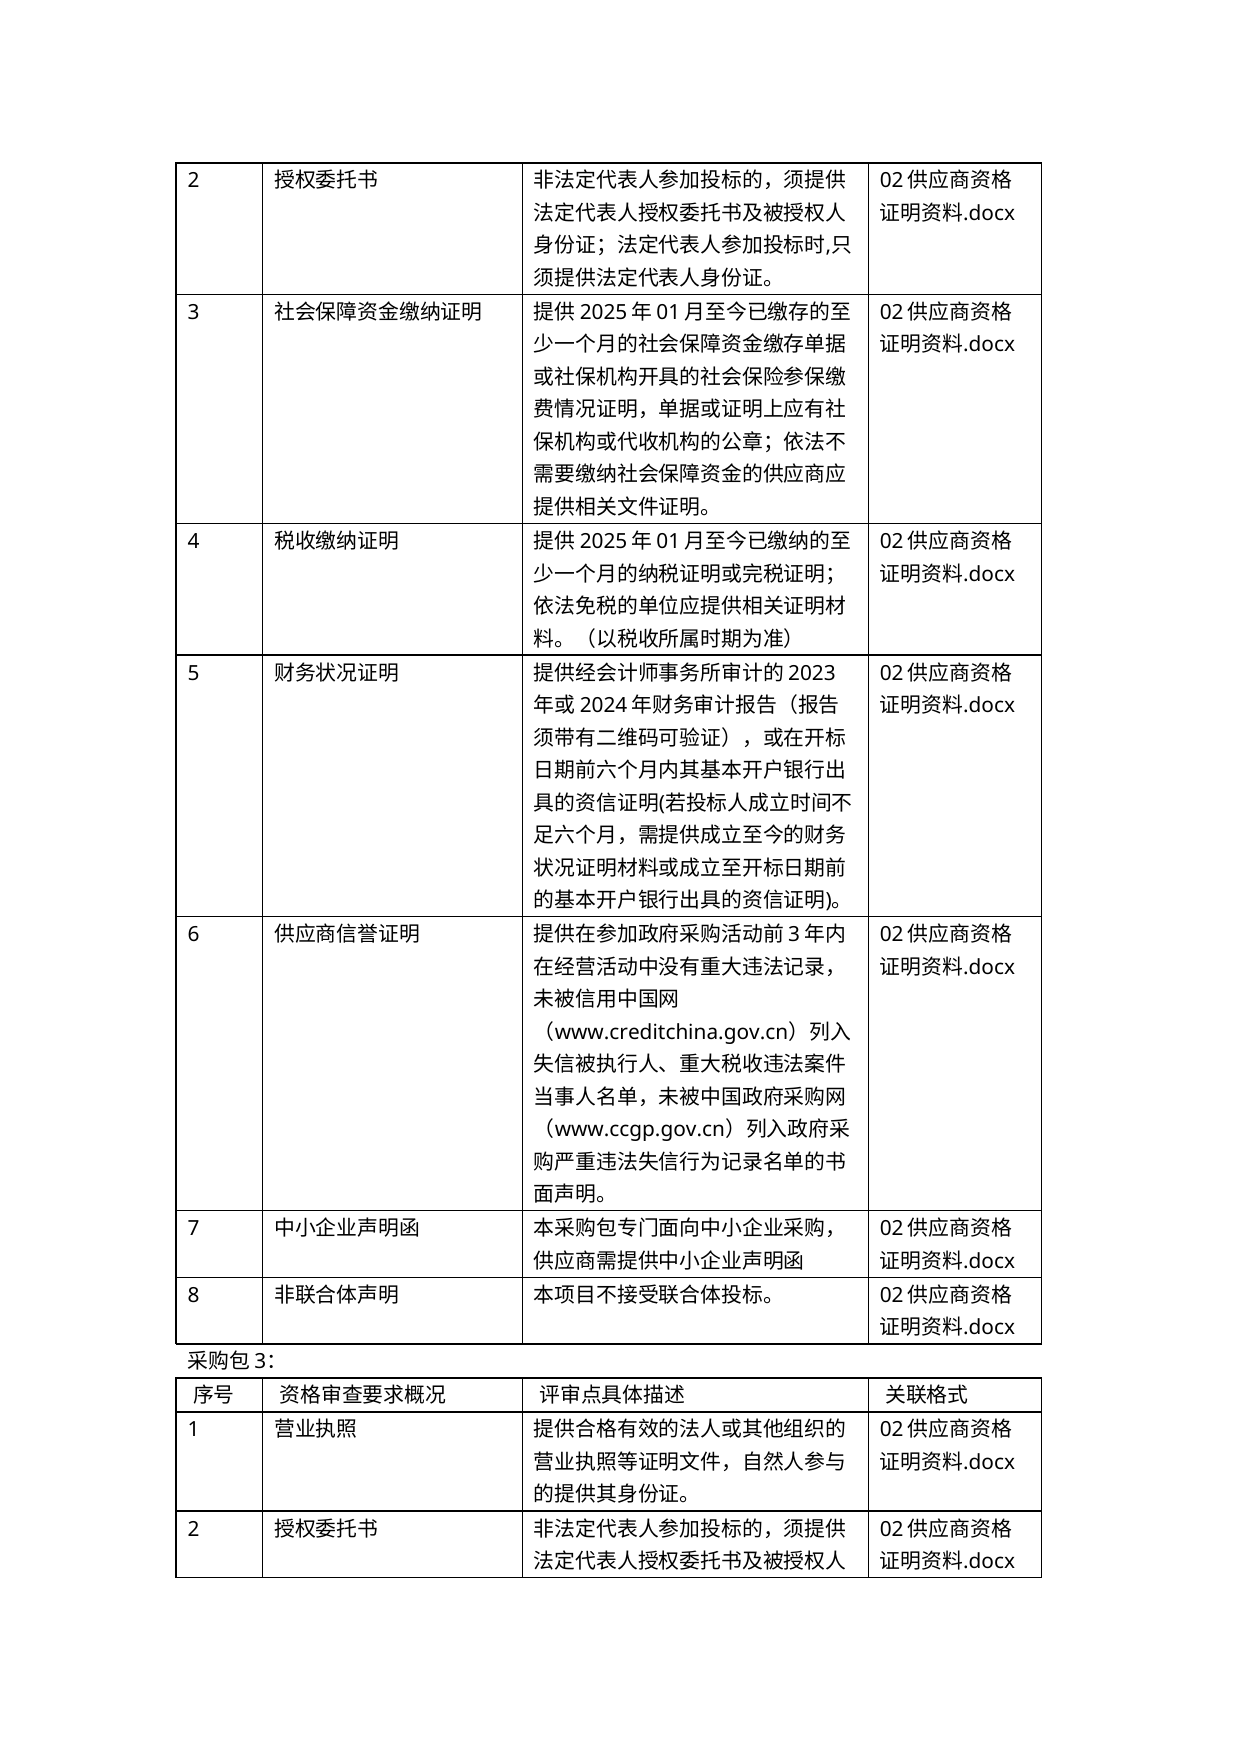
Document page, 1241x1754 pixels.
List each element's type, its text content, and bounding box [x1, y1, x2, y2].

table_cell 提供经会计师事务所审计的2023年或2024年财务审计报告（报告须带有二维码可验证），或在开标日期前六个月内其基本开户银行出具的资信证明(若投标人成立时间不足六个月，需提供成立至今的财务状况证明材料或成立至开标日期前的基本开户银行出具的资信证明)。 [523, 656, 868, 916]
table_cell 2 [177, 1512, 262, 1577]
table_cell 社会保障资金缴纳证明 [263, 295, 522, 523]
table_cell 税收缴纳证明 [263, 524, 522, 654]
table_cell 5 [177, 656, 262, 916]
table_cell 授权委托书 [263, 164, 522, 293]
table_cell 本项目不接受联合体投标。 [523, 1278, 868, 1343]
table_cell 02供应商资格证明资料.docx [869, 524, 1041, 654]
table_cell 2 [177, 164, 262, 293]
table_cell 02供应商资格证明资料.docx [869, 1278, 1041, 1343]
table_cell 非联合体声明 [263, 1278, 522, 1343]
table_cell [523, 1512, 868, 1577]
table_cell 非法定代表人参加投标的，须提供法定代表人授权委托书及被授权人身份证；法定代表人参加投标时,只须提供法定代表人身份证。 [523, 164, 868, 293]
table_cell 6 [177, 917, 262, 1210]
table_header 关联格式 [869, 1379, 1041, 1411]
table_cell 提供2025年01月至今已缴存的至少一个月的社会保障资金缴存单据或社保机构开具的社会保险参保缴费情况证明，单据或证明上应有社保机构或代收机构的公章；依法不需要缴纳社会保障资金的供应商应提供相关文件证明。 [523, 295, 868, 523]
table_cell 授权委托书 [263, 1512, 522, 1577]
table_cell 3 [177, 295, 262, 523]
table_cell 02供应商资格证明资料.docx [869, 1211, 1041, 1276]
table_header 序号 [177, 1379, 262, 1411]
table_cell 02供应商资格证明资料.docx [869, 164, 1041, 293]
table_cell 财务状况证明 [263, 656, 522, 916]
table_cell 8 [177, 1278, 262, 1343]
text 采购包3： [187, 1344, 1053, 1377]
table_header 评审点具体描述 [523, 1379, 868, 1411]
table_cell 02供应商资格证明资料.docx [869, 1512, 1041, 1577]
table_cell 提供在参加政府采购活动前3年内在经营活动中没有重大违法记录，未被信用中国网（www.creditchina.gov.cn）列入失信被执行人、重大税收违法案件当事人名单，未被中国政府采购网（www.ccgp.gov.cn）列入政府采购严重违法失信行为记录名单的书面声明。 [523, 917, 868, 1210]
table_cell 供应商信誉证明 [263, 917, 522, 1210]
table_cell 7 [177, 1211, 262, 1276]
table_cell 提供2025年01月至今已缴纳的至少一个月的纳税证明或完税证明；依法免税的单位应提供相关证明材料。（以税收所属时期为准） [523, 524, 868, 654]
table_cell 4 [177, 524, 262, 654]
table_cell 02供应商资格证明资料.docx [869, 295, 1041, 523]
table_cell 提供合格有效的法人或其他组织的营业执照等证明文件，自然人参与的提供其身份证。 [523, 1413, 868, 1510]
table_cell 02供应商资格证明资料.docx [869, 1413, 1041, 1510]
table_cell 02供应商资格证明资料.docx [869, 917, 1041, 1210]
table_cell 本采购包专门面向中小企业采购，供应商需提供中小企业声明函 [523, 1211, 868, 1276]
table_cell 1 [177, 1413, 262, 1510]
table_header 资格审查要求概况 [263, 1379, 522, 1411]
table_cell 营业执照 [263, 1413, 522, 1510]
table_cell 中小企业声明函 [263, 1211, 522, 1276]
table_cell 02供应商资格证明资料.docx [869, 656, 1041, 916]
